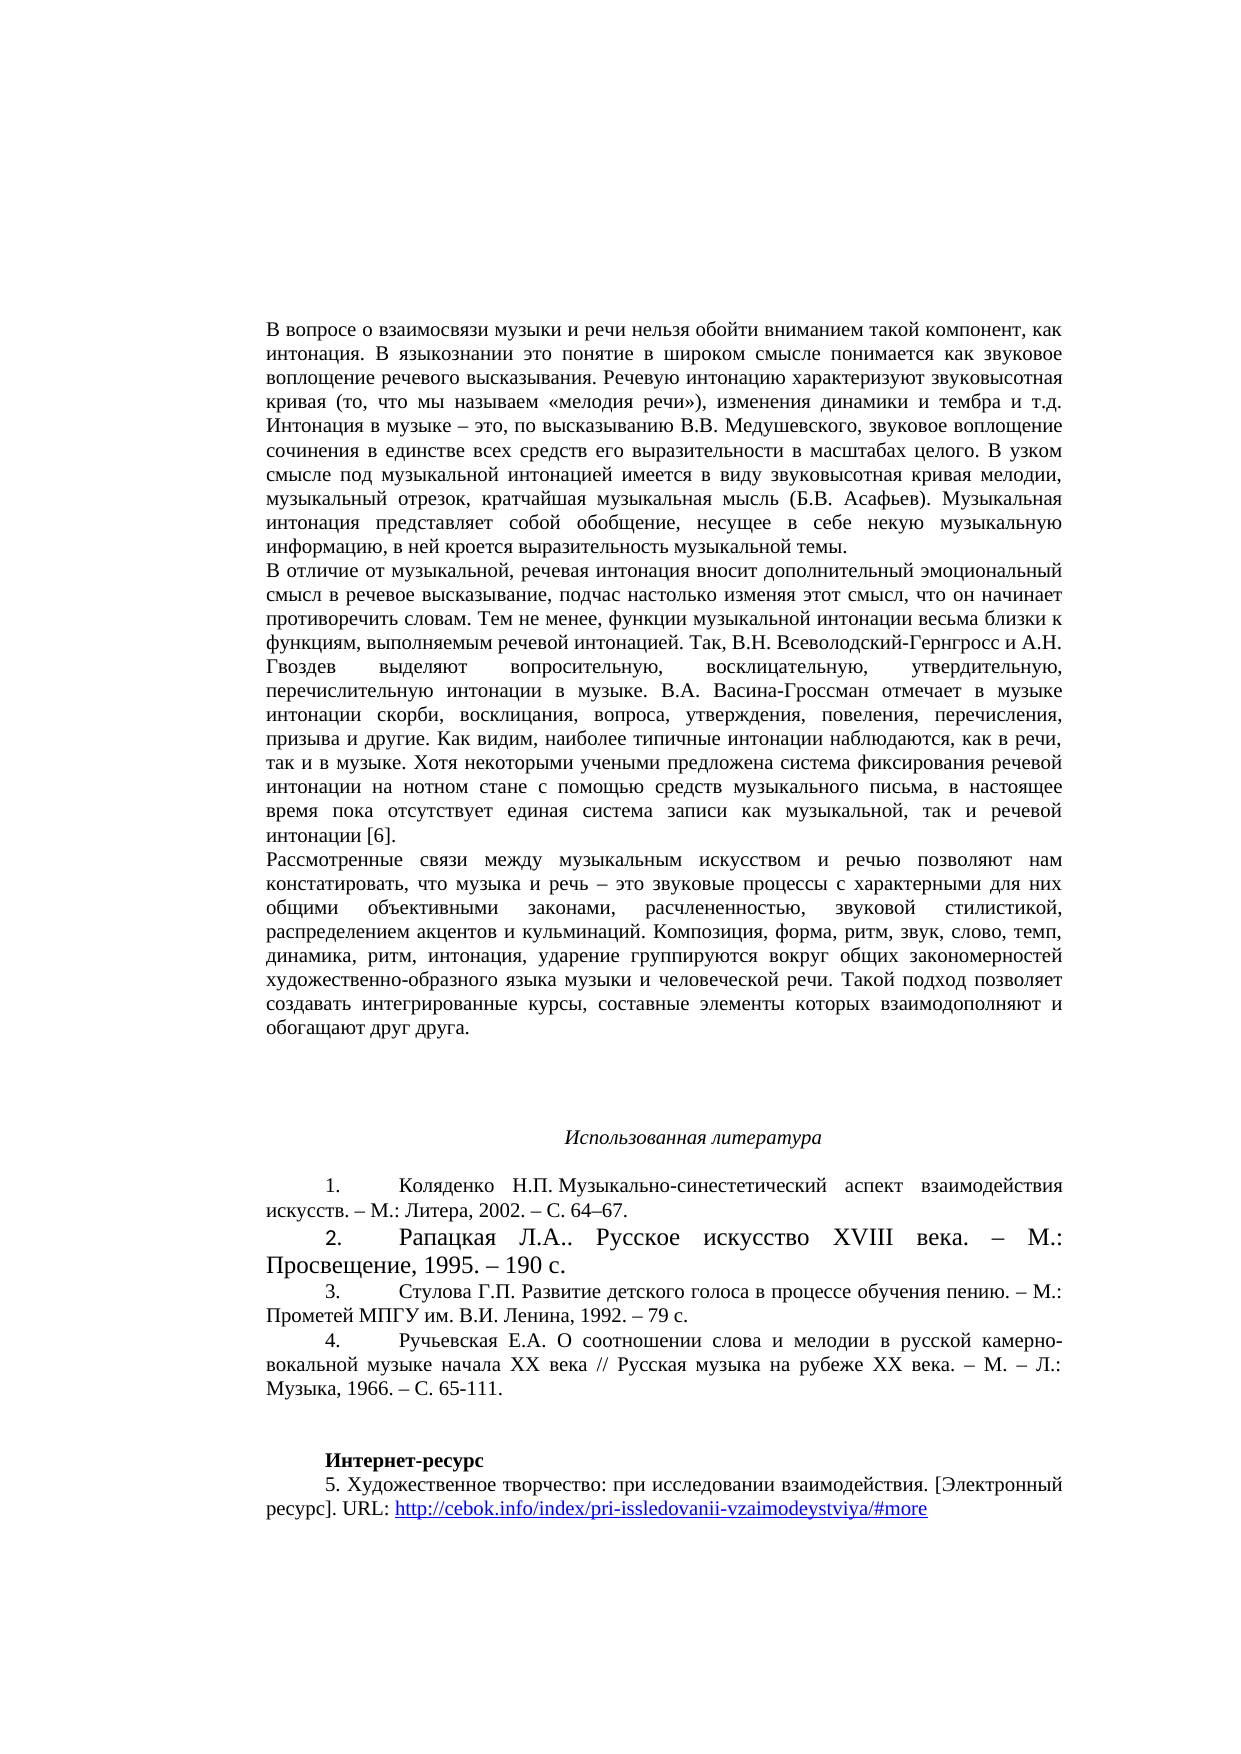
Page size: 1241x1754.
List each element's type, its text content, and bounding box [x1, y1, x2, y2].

text В вопросе о взаимосвязи музыки и речи нельзя обойти вниманием такой компонент, как интонация. В языкознании это понятие в широком смысле понимается как звуковое воплощение речевого высказывания. Речевую интонацию характеризуют звуковысотная кривая (то, что мы называем «мелодия речи»), изменения динамики и тембра и т.д. Интонация в музыке – это, по высказыванию В.В. Медушевского, звуковое воплощение сочинения в единстве всех средств его выразительности в масштабах целого. В узком смысле под музыкальной интонацией имеется в виду звуковысотная кривая мелодии, музыкальный отрезок, кратчайшая музыкальная мысль (Б.В. Асафьев). Музыкальная интонация представляет собой обобщение, несущее в себе некую музыкальную информацию, в ней кроется выразительность музыкальной темы. [266, 317, 1063, 558]
list Ручьевская Е.А. О соотношении слова и мелодии в русской камерно-вокальной музыке начала XX века // Русская музыка на рубеже XX века. – М. – Л.: Музыка, 1966. – С. 65-111. [266, 1327, 1063, 1400]
text Использованная литература [266, 1125, 1063, 1149]
list Коляденко Н.П. Музыкально-синестетический аспект взаимодействия искусств. – М.: Литера, 2002. – С. 64–67. [266, 1173, 1063, 1222]
list Стулова Г.П. Развитие детского голоса в процессе обучения пению. – М.: Прометей МПГУ им. В.И. Ленина, 1992. – 79 с. [266, 1279, 1063, 1327]
text Интернет-ресурс [266, 1448, 1063, 1472]
list Рапацкая Л.А.. Русское искусство XVIII века. – М.: Просвещение, 1995. – 190 с. [266, 1222, 1063, 1279]
text 5. Художественное творчество: при исследовании взаимодействия. [Электронный ресурс]. URL: http://cebok.info/index/pri-issledovanii-vzaimodeystviya/#more [266, 1472, 1063, 1520]
text В отличие от музыкальной, речевая интонация вносит дополнительный эмоциональный смысл в речевое высказывание, подчас настолько изменяя этот смысл, что он начинает противоречить словам. Тем не менее, функции музыкальной интонации весьма близки к функциям, выполняемым речевой интонацией. Так, В.Н. Всеволодский-Гернгросс и А.Н. Гвоздев выделяют вопросительную, восклицательную, утвердительную, перечислительную интонации в музыке. В.А. Васина-Гроссман отмечает в музыке интонации скорби, восклицания, вопроса, утверждения, повеления, перечисления, призыва и другие. Как видим, наиболее типичные интонации наблюдаются, как в речи, так и в музыке. Хотя некоторыми учеными предложена система фиксирования речевой интонации на нотном стане с помощью средств музыкального письма, в настоящее время пока отсутствует единая система записи как музыкальной, так и речевой интонации [6]. [266, 558, 1063, 847]
text Рассмотренные связи между музыкальным искусством и речью позволяют нам констатировать, что музыка и речь – это звуковые процессы с характерными для них общими объективными законами, расчлененностью, звуковой стилистикой, распределением акцентов и кульминаций. Композиция, форма, ритм, звук, слово, темп, динамика, ритм, интонация, ударение группируются вокруг общих закономерностей художественно-образного языка музыки и человеческой речи. Такой подход позволяет создавать интегрированные курсы, составные элементы которых взаимодополняют и обогащают друг друга. [266, 847, 1063, 1039]
